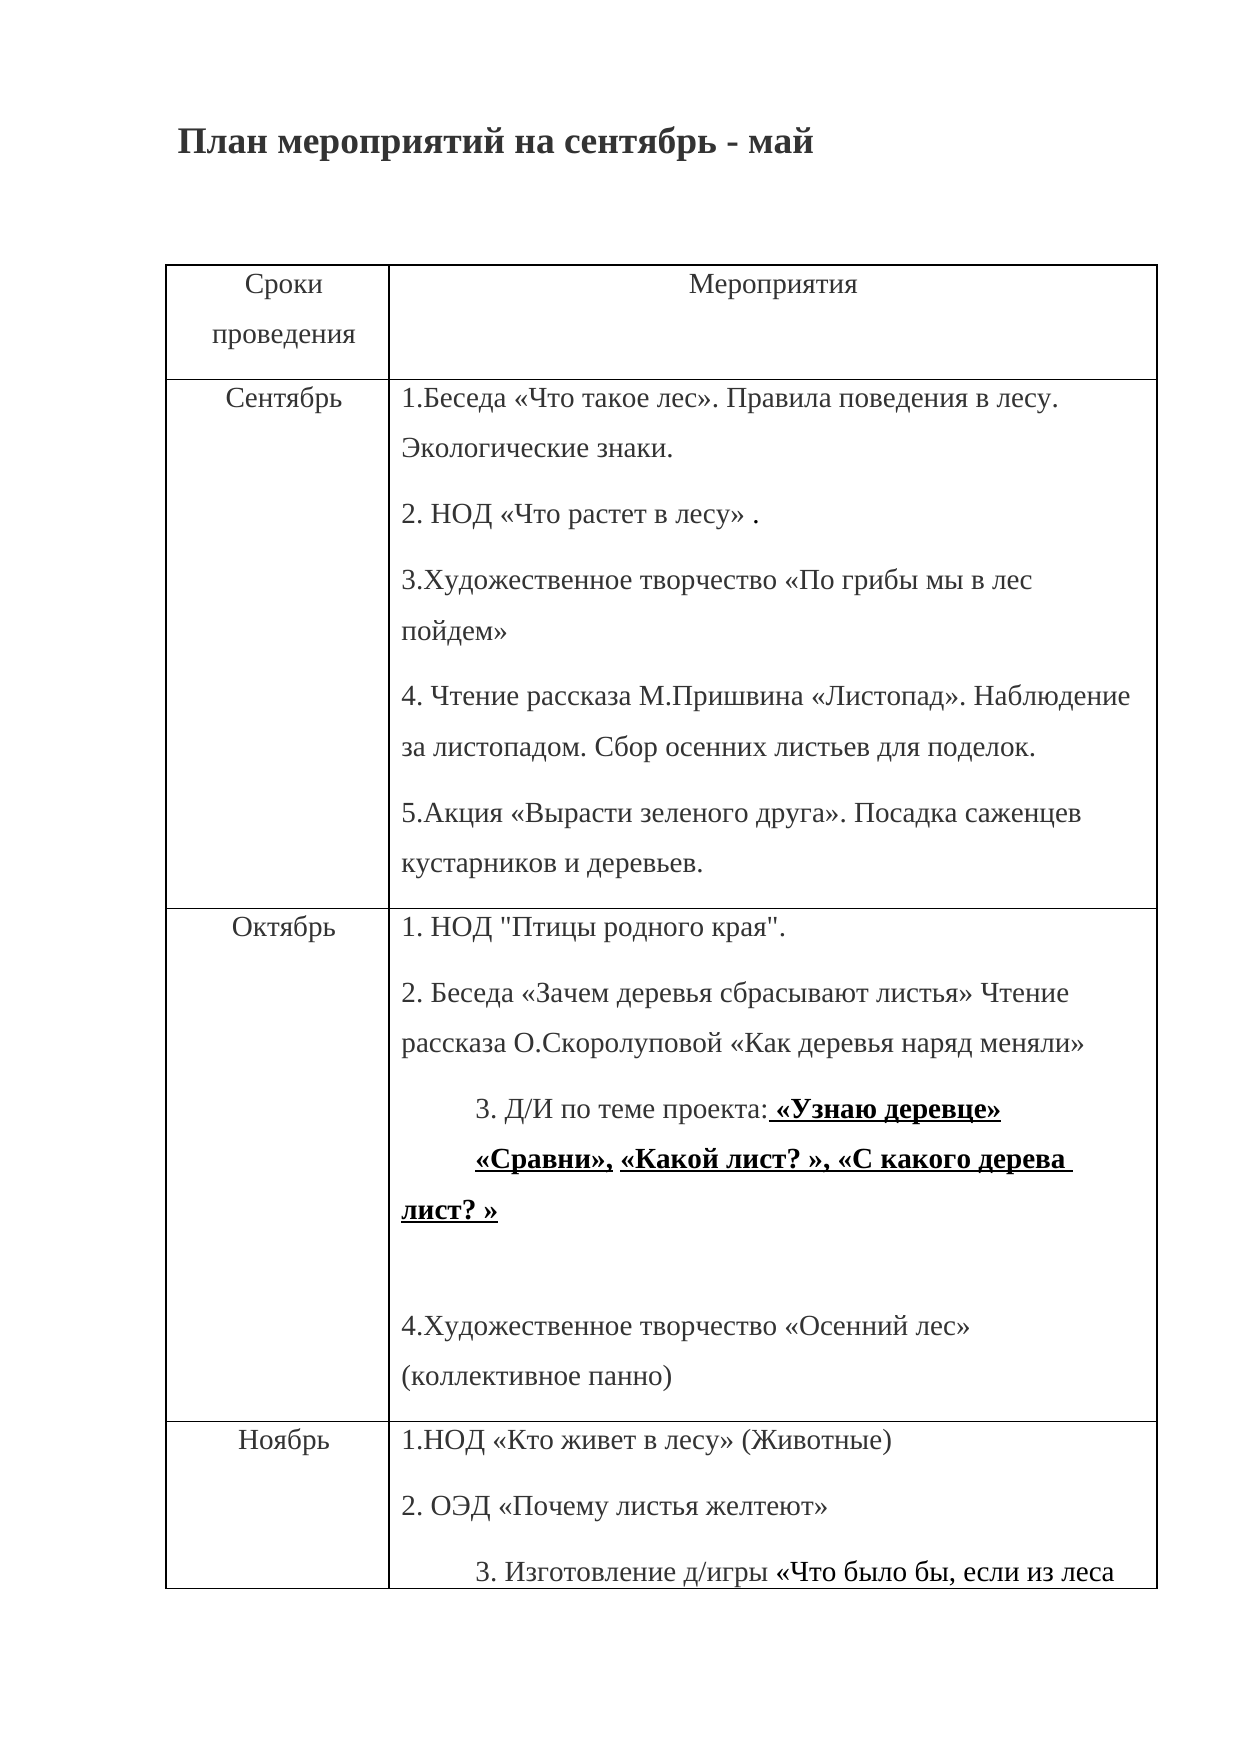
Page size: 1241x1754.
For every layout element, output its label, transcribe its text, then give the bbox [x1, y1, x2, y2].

text План мероприятий на сентябрь - май [177, 118, 1152, 161]
table_header Мероприятия [390, 266, 1156, 378]
table_cell Сентябрь [167, 380, 388, 907]
table_cell 1. НОД "Птицы родного края". 2. Беседа «Зачем деревья сбрасывают листья» Чтение рассказа О.Скоролуповой «Как деревья наряд меняли» 3. Д/И по теме проекта: «Узнаю деревце» «Сравни», «Какой лист? », «С какого дерева лист? » 4.Художественное творчество «Осенний лес» (коллективное панно) [390, 909, 1156, 1421]
table_cell Ноябрь [167, 1422, 388, 1588]
table_cell Октябрь [167, 909, 388, 1421]
table_cell 1.Беседа «Что такое лес». Правила поведения в лесу. Экологические знаки. 2. НОД «Что растет в лесу» . 3.Художественное творчество «По грибы мы в лес пойдем» 4. Чтение рассказа М.Пришвина «Листопад». Наблюдение за листопадом. Сбор осенних листьев для поделок. 5.Акция «Вырасти зеленого друга». Посадка саженцев кустарников и деревьев. [390, 380, 1156, 907]
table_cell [390, 1422, 1156, 1588]
table_header Сроки проведения [167, 266, 388, 378]
